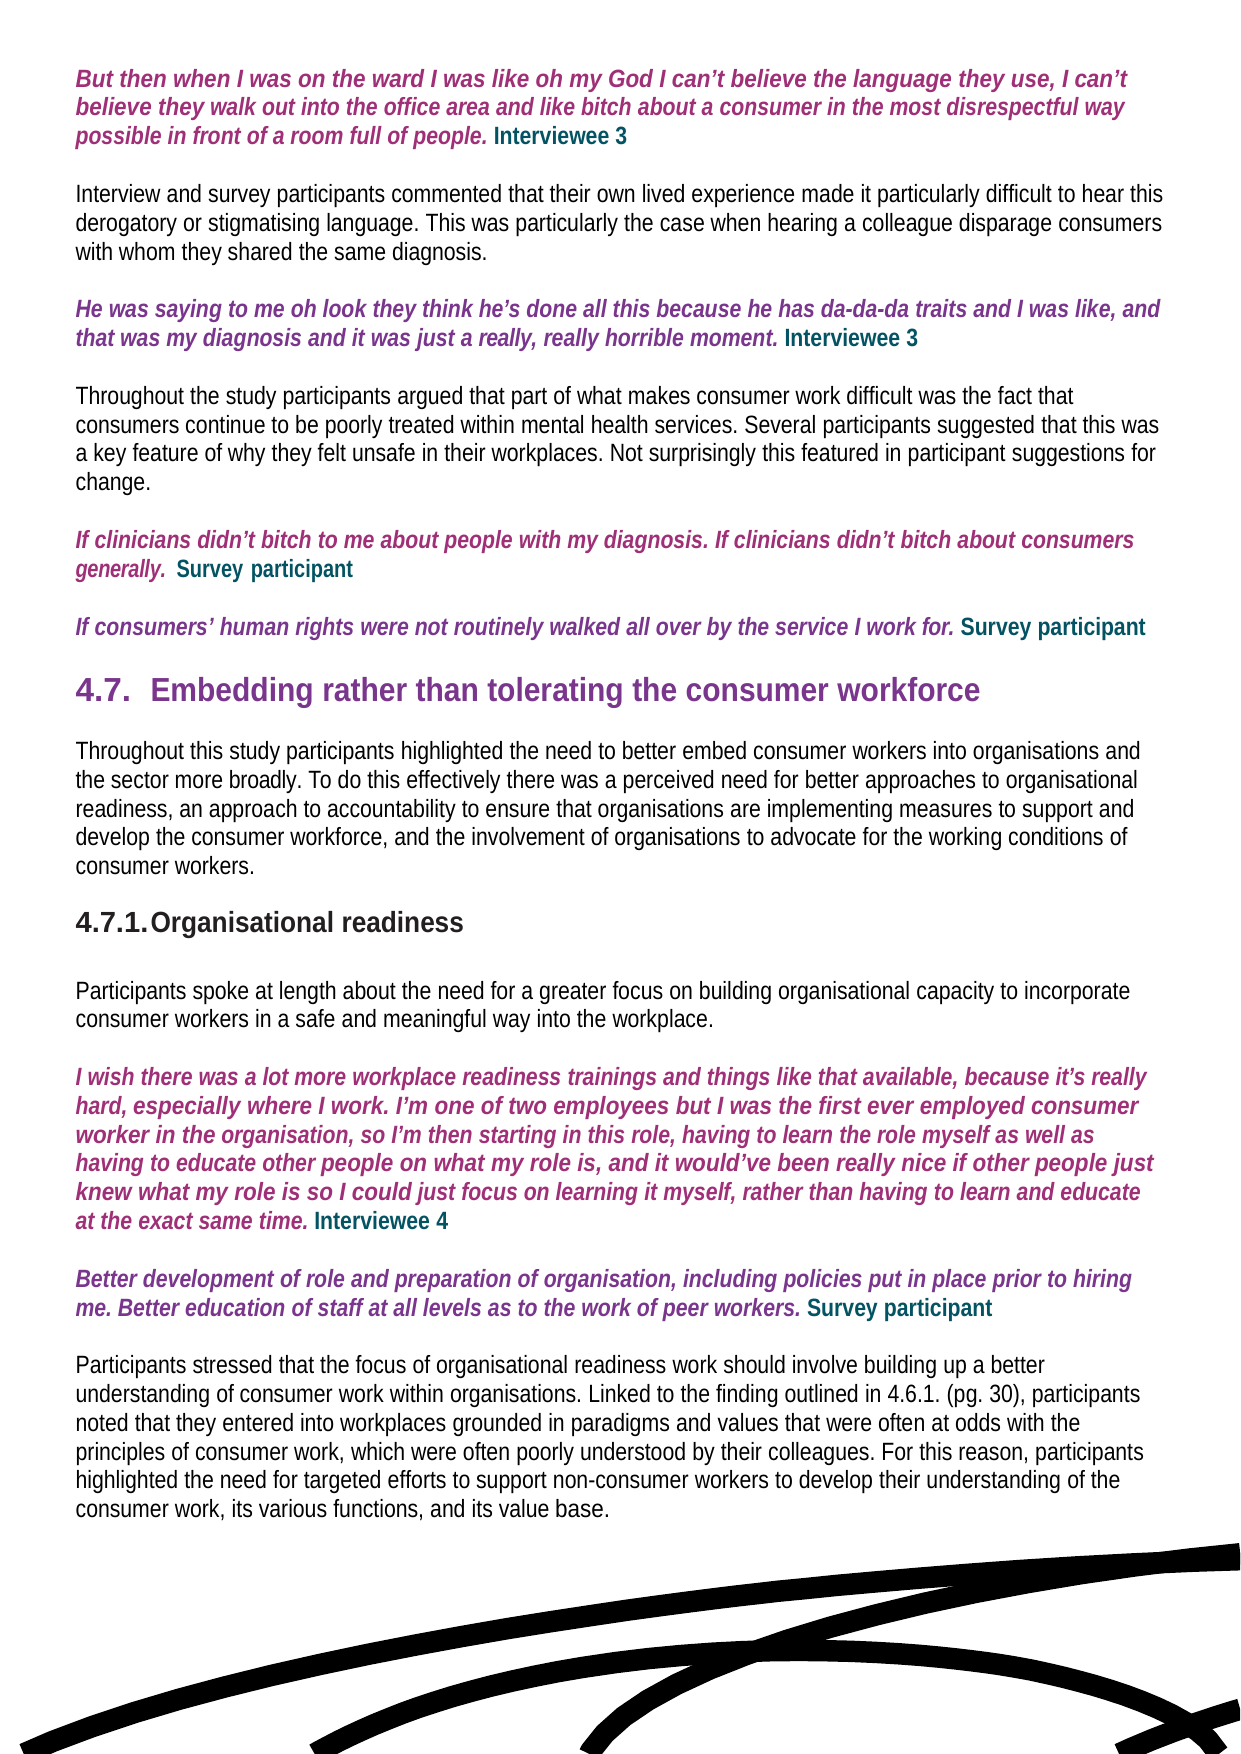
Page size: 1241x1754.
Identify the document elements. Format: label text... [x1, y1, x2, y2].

text Participants spoke at length about the need for a greater focus on building organisational capacity to incorporate consumer workers in a safe and meaningful way into the workplace. [75, 976, 1149, 1033]
subtitle If consumers’ human rights were not routinely walked all over by the service I work for. Survey participant [75, 611, 1149, 640]
subtitle Organisational readiness [75, 905, 1149, 939]
text Interview and survey participants commented that their own lived experience made it particularly difficult to hear this derogatory or stigmatising language. This was particularly the case when hearing a colleague disparage consumers with whom they shared the same diagnosis. [75, 179, 1163, 265]
subtitle Better development of role and preparation of organisation, including policies put in place prior to hiring me. Better education of staff at all levels as to the work of peer workers. Survey participant [75, 1264, 1149, 1321]
subtitle If clinicians didn’t bitch to me about people with my diagnosis. If clinicians didn’t bitch about consumers generally. Survey participant [75, 525, 1149, 582]
subtitle He was saying to me oh look they think he’s done all this because he has da-da-da traits and I was like, and that was my diagnosis and it was just a really, really horrible moment. Interviewee 3 [75, 294, 1163, 352]
text Throughout this study participants highlighted the need to better embed consumer workers into organisations and the sector more broadly. To do this effectively there was a perceived need for better approaches to organisational readiness, an approach to accountability to ensure that organisations are implementing measures to support and develop the consumer workforce, and the involvement of organisations to advocate for the working conditions of consumer workers. [75, 736, 1163, 880]
text Participants stressed that the focus of organisational readiness work should involve building up a better understanding of consumer work within organisations. Linked to the finding outlined in 4.6.1. (pg. 30), participants noted that they entered into workplaces grounded in paradigms and values that were often at odds with the principles of consumer work, which were often poorly understood by their colleagues. For this reason, participants highlighted the need for targeted efforts to support non-consumer workers to develop their understanding of the consumer work, its various functions, and its value base. [75, 1350, 1163, 1523]
subtitle Embedding rather than tolerating the consumer workforce [75, 670, 1149, 708]
subtitle I wish there was a lot more workplace readiness trainings and things like that available, because it’s really hard, especially where I work. I’m one of two employees but I was the first ever employed consumer worker in the organisation, so I’m then starting in this role, having to learn the role myself as well as having to educate other people on what my role is, and it would’ve been really nice if other people just knew what my role is so I could just focus on learning it myself, rather than having to learn and educate at the exact same time. Interviewee 4 [75, 1062, 1163, 1235]
text Throughout the study participants argued that part of what makes consumer work difficult was the fact that consumers continue to be poorly treated within mental health services. Several participants suggested that this was a key feature of why they felt unsafe in their workplaces. Not surprisingly this featured in participant suggestions for change. [75, 381, 1163, 496]
subtitle But then when I was on the ward I was like oh my God I can’t believe the language they use, I can’t believe they walk out into the office area and like bitch about a consumer in the most disrespectful way possible in front of a room full of people. Interviewee 3 [75, 64, 1163, 150]
